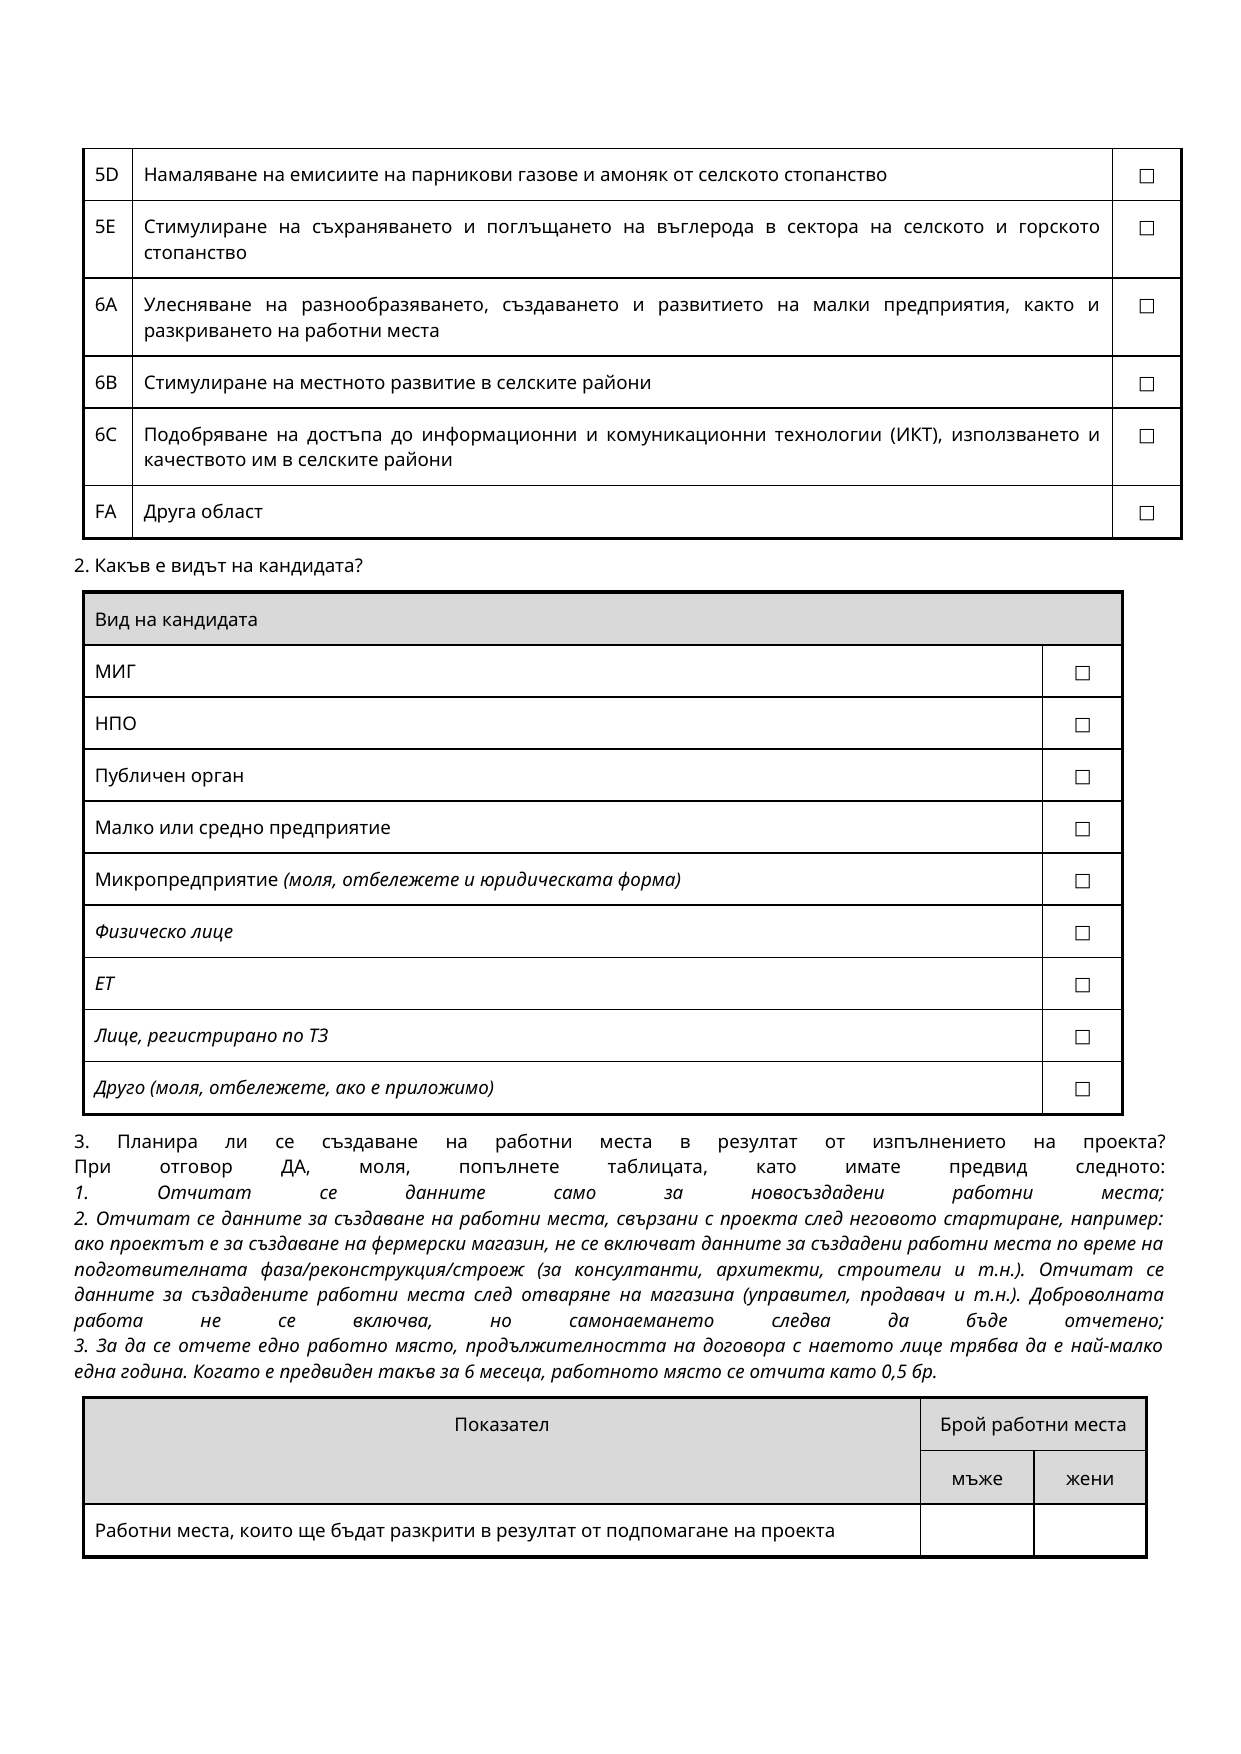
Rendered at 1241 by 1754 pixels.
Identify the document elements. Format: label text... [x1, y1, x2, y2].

table_cell □ [1043, 698, 1121, 748]
table_cell Стимулиране на местното развитие в селските райони [133, 357, 1112, 407]
text 3. Планира ли се създаване на работни места в резултат от изпълнението на проекта? При отговор ДА, моля, попълнете таблицата, като имате предвид следното: 1. Отчитат се данните само за новосъздадени работни места; 2. Отчитат се данните за създаване на работни места, свързани с проекта след неговото стартиране, например: ако проектът е за създаване на фермерски магазин, не се включват данните за създадени работни места по време на подготвителната фаза/реконструкция/строеж (за консултанти, архитекти, строители и т.н.). Отчитат се данните за създадените работни места след отваряне на магазина (управител, продавач и т.н.). Доброволната работа не се включва, но самонаемането следва да бъде отчетено; 3. За да се отчете едно работно място, продължителността на договора с наетото лице трябва да е най-малко една година. Когато е предвиден такъв за 6 месеца, работното място се отчита като 0,5 бр. [74, 1128, 1167, 1383]
table_cell □ [1113, 279, 1180, 355]
table_cell Работни места, които ще бъдат разкрити в резултат от подпомагане на проекта [85, 1505, 920, 1555]
table_cell Микропредприятие (моля, отбележете и юридическата форма) [85, 854, 1042, 904]
table_cell □ [1113, 409, 1180, 484]
table_cell 5E [85, 201, 132, 277]
table_cell Малко или средно предприятие [85, 802, 1042, 852]
table_cell мъже [921, 1451, 1033, 1503]
table_cell □ [1043, 1062, 1121, 1113]
table_cell Лице, регистрирано по ТЗ [85, 1010, 1042, 1061]
table_cell □ [1043, 906, 1121, 956]
table_cell 5D [85, 149, 132, 200]
table_cell □ [1113, 149, 1180, 200]
table_header Показател [85, 1399, 920, 1503]
table_cell 6A [85, 279, 132, 355]
table_cell [1035, 1505, 1145, 1555]
table_cell □ [1043, 802, 1121, 852]
table_cell НПО [85, 698, 1042, 748]
table_cell Друга област [133, 486, 1112, 537]
table_cell [921, 1505, 1033, 1555]
table_cell Физическо лице [85, 906, 1042, 956]
table_cell Друго (моля, отбележете, ако е приложимо) [85, 1062, 1042, 1113]
table_cell Публичен орган [85, 750, 1042, 800]
table_cell МИГ [85, 646, 1042, 696]
table_header Вид на кандидата [85, 594, 1121, 644]
table_cell Стимулиране на съхраняването и поглъщането на въглерода в сектора на селското и горското стопанство [133, 201, 1112, 277]
table_cell 6C [85, 409, 132, 484]
table_cell □ [1043, 750, 1121, 800]
table_header Брой работни места [921, 1399, 1145, 1450]
table_cell Подобряване на достъпа до информационни и комуникационни технологии (ИКТ), използването и качеството им в селските райони [133, 409, 1112, 484]
table_cell 6B [85, 357, 132, 407]
table_cell □ [1113, 201, 1180, 277]
table_cell □ [1113, 486, 1180, 537]
table_cell □ [1043, 646, 1121, 696]
table_cell □ [1043, 958, 1121, 1008]
table_cell жени [1035, 1451, 1145, 1503]
table_cell □ [1113, 357, 1180, 407]
text 2. Какъв е видът на кандидата? [84, 552, 1167, 578]
table_cell Улесняване на разнообразяването, създаването и развитието на малки предприятия, както и разкриването на работни места [133, 279, 1112, 355]
table_cell Намаляване на емисиите на парникови газове и амоняк от селското стопанство [133, 149, 1112, 200]
table_cell □ [1043, 1010, 1121, 1061]
table_cell □ [1043, 854, 1121, 904]
table_cell ЕТ [85, 958, 1042, 1008]
table_cell FA [85, 486, 132, 537]
